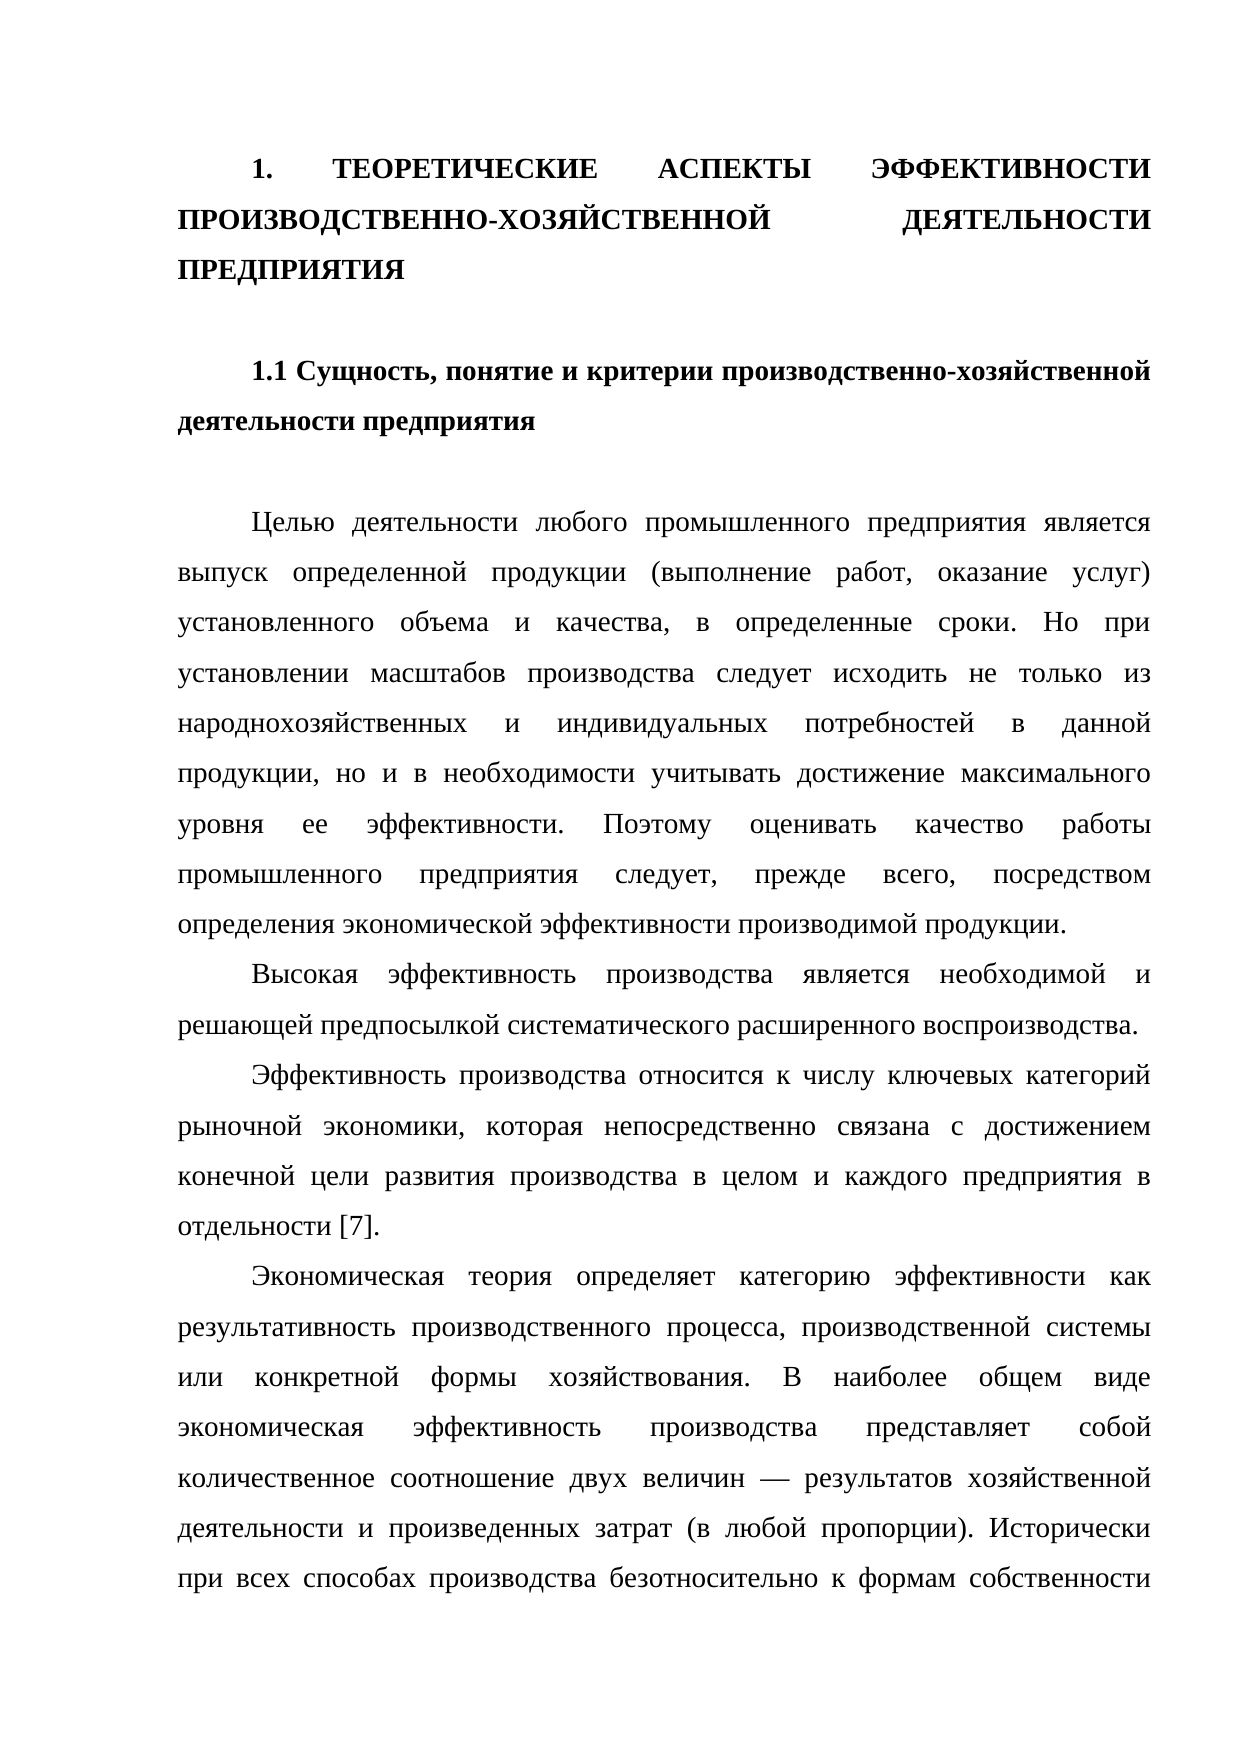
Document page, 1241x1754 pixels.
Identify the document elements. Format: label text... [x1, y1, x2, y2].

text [177, 1258, 1152, 1594]
text Высокая эффективность производства является необходимой и решающей предпосылкой систематического расширенного воспроизводства. [177, 957, 1152, 1041]
text 1.1 Сущность, понятие и критерии производственно-хозяйственной деятельности предприятия [177, 353, 1152, 437]
text 1. ТЕОРЕТИЧЕСКИЕ АСПЕКТЫ ЭФФЕКТИВНОСТИ ПРОИЗВОДСТВЕННО-ХОЗЯЙСТВЕННОЙ ДЕЯТЕЛЬНОСТИ ПРЕДПРИЯТИЯ [177, 152, 1152, 286]
text Эффективность производства относится к числу ключевых категорий рыночной экономики, которая непосредственно связана с достижением конечной цели развития производства в целом и каждого предприятия в отдельности [7]. [177, 1057, 1152, 1242]
text Целью деятельности любого промышленного предприятия является выпуск определенной продукции (выполнение работ, оказание услуг) установленного объема и качества, в определенные сроки. Но при установлении масштабов производства следует исходить не только из народнохозяйственных и индивидуальных потребностей в данной продукции, но и в необходимости учитывать достижение максимального уровня ее эффективности. Поэтому оценивать качество работы промышленного предприятия следует, прежде всего, посредством определения экономической эффективности производимой продукции. [177, 504, 1152, 940]
